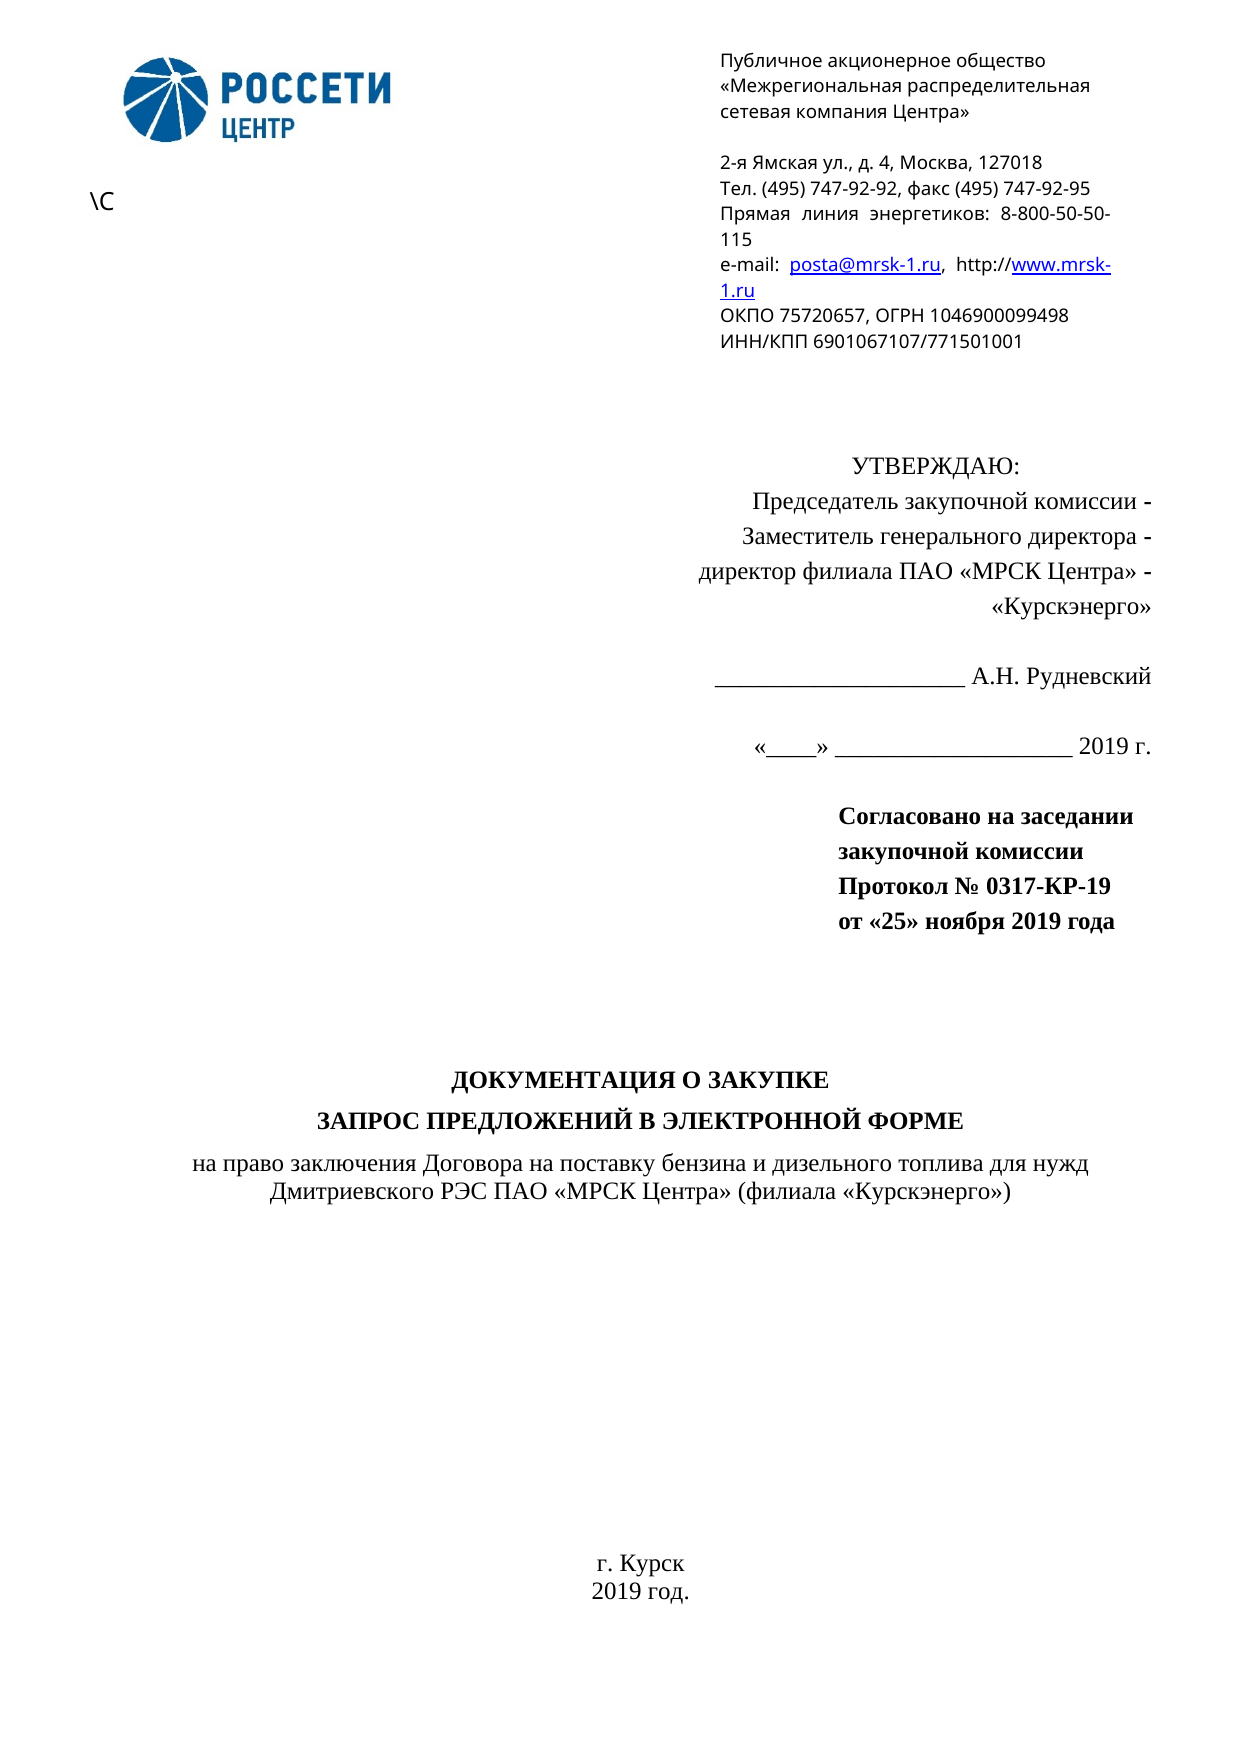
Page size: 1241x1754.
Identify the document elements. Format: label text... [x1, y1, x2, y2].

text от «25» ноября 2019 года [838, 906, 1151, 935]
text Председатель закупочной комиссии - [129, 486, 1151, 515]
text Заместитель генерального директора - [129, 521, 1151, 550]
text ЗАПРОС ПРЕДЛОЖЕНИЙ В ЭЛЕКТРОННОЙ ФОРМЕ [129, 1106, 1151, 1135]
table_header Публичное акционерное общество «Межрегиональная распределительная сетевая компания Центра» 2-я Ямская ул., д. 4, Москва, 127018 Тел. (495) 747-92-92, факс (495) 747-92-95 Прямая линия энергетиков: 8-800-50-50-115 e-mail: posta@mrsk-1.ru, http://www.mrsk-1.ru ОКПО 75720657, ОГРН 1046900099498 ИНН/КПП 6901067107/771501001 [709, 47, 1122, 360]
text УТВЕРЖДАЮ: [720, 451, 1151, 480]
text закупочной комиссии [838, 836, 1151, 865]
text директор филиала ПАО «МРСК Центра» - [129, 556, 1151, 585]
text «____» ___________________ 2019 г. [720, 731, 1151, 760]
text «Курскэнерго» [129, 591, 1151, 620]
text Согласовано на заседании [838, 801, 1151, 830]
text ____________________ А.Н. Рудневский [129, 661, 1151, 690]
table_header \С [118, 47, 709, 360]
text г. Курск 2019 год. [129, 1548, 1151, 1605]
text ДОКУМЕНТАЦИЯ О ЗАКУПКЕ [129, 1065, 1151, 1094]
text на право заключения Договора на поставку бензина и дизельного топлива для нужд Дмитриевского РЭС ПАО «МРСК Центра» (филиала «Курскэнерго») [129, 1148, 1151, 1205]
text Протокол № 0317-КР-19 [838, 871, 1151, 900]
